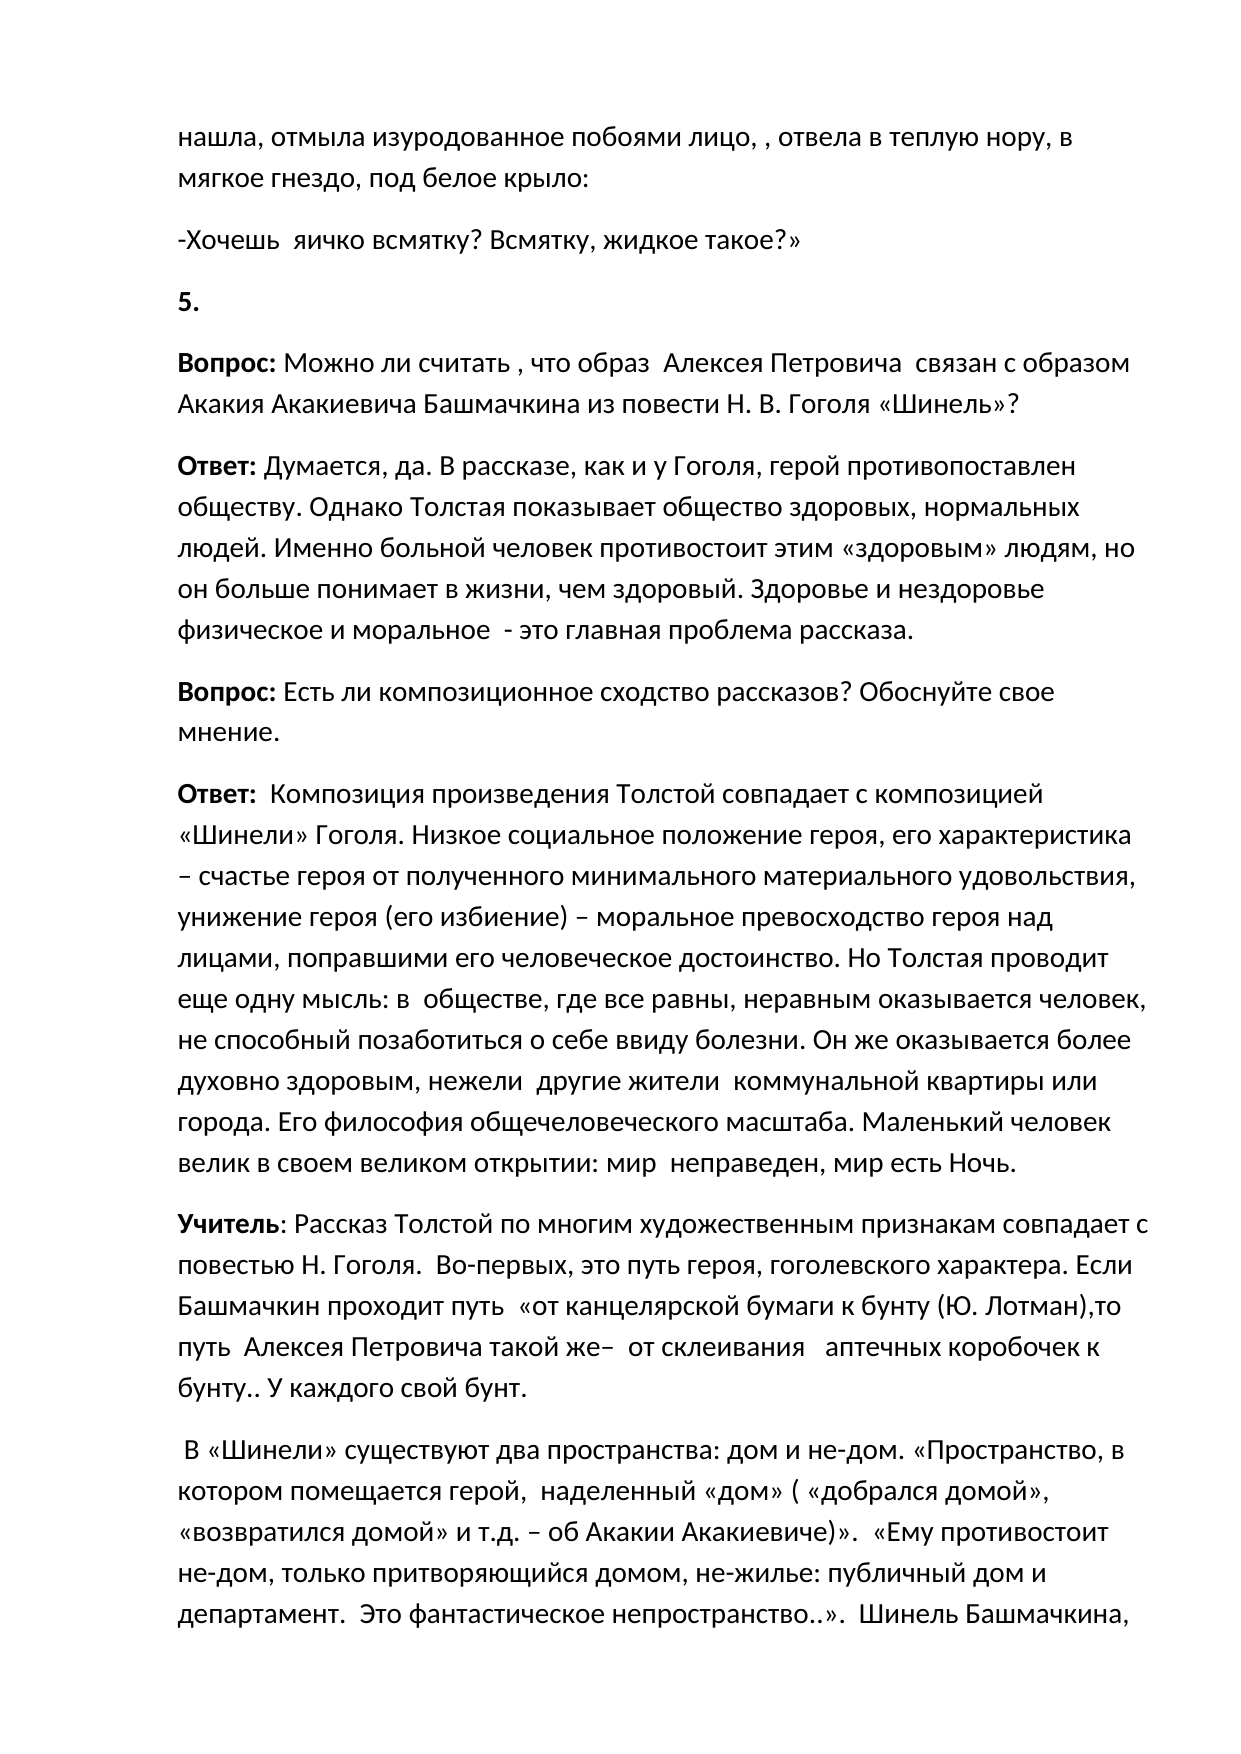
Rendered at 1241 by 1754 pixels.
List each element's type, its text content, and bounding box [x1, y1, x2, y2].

text Ответ: Думается, да. В рассказе, как и у Гоголя, герой противопоставлен обществу. Однако Толстая показывает общество здоровых, нормальных людей. Именно больной человек противостоит этим «здоровым» людям, но он больше понимает в жизни, чем здоровый. Здоровье и нездоровье физическое и моральное - это главная проблема рассказа. [177, 447, 1152, 646]
text Ответ: Композиция произведения Толстой совпадает с композицией «Шинели» Гоголя. Низкое социальное положение героя, его характеристика – счастье героя от полученного минимального материального удовольствия, унижение героя (его избиение) – моральное превосходство героя над лицами, поправшими его человеческое достоинство. Но Толстая проводит еще одну мысль: в обществе, где все равны, неравным оказывается человек, не способный позаботиться о себе ввиду болезни. Он же оказывается более духовно здоровым, нежели другие жители коммунальной квартиры или города. Его философия общечеловеческого масштаба. Маленький человек велик в своем великом открытии: мир неправеден, мир есть Ночь. [177, 775, 1152, 1179]
text Вопрос: Есть ли композиционное сходство рассказов? Обоснуйте свое мнение. [177, 673, 1152, 749]
text Вопрос: Можно ли считать , что образ Алексея Петровича связан с образом Акакия Акакиевича Башмачкина из повести Н. В. Гоголя «Шинель»? [177, 344, 1152, 421]
text -Хочешь яичко всмятку? Всмятку, жидкое такое?» [177, 221, 1152, 256]
text Учитель: Рассказ Толстой по многим художественным признакам совпадает с повестью Н. Гоголя. Во-первых, это путь героя, гоголевского характера. Если Башмачкин проходит путь «от канцелярской бумаги к бунту (Ю. Лотман),то путь Алексея Петровича такой же– от склеивания аптечных коробочек к бунту.. У каждого свой бунт. [177, 1206, 1152, 1405]
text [177, 1431, 1152, 1630]
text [177, 118, 1152, 195]
text 5. [177, 283, 1152, 318]
